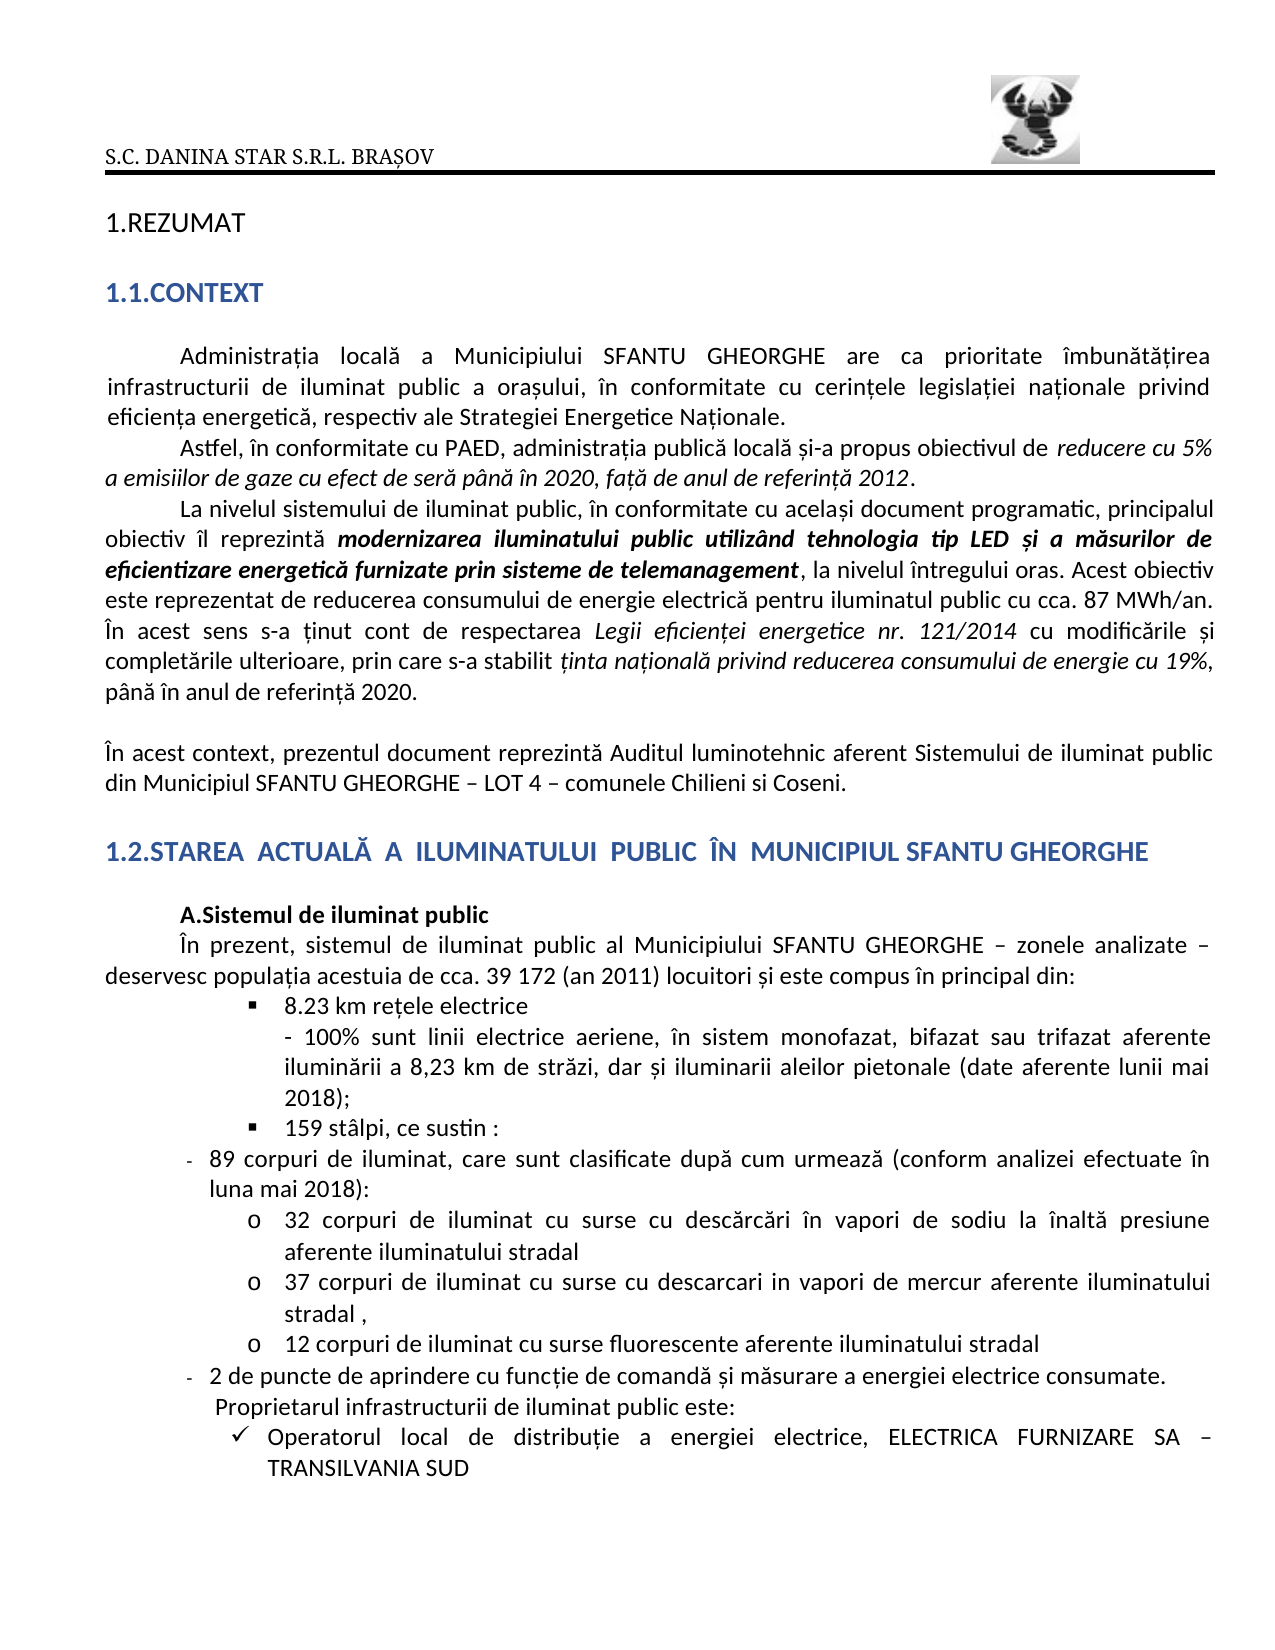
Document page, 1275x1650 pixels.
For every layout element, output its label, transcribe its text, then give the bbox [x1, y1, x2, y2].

list 159 stâlpi, ce sustin : [247, 1112, 1213, 1143]
text - 100% sunt linii electrice aeriene, în sistem monofazat, bifazat sau trifazat aferente iluminării a 8,23 km de străzi, dar şi iluminarii aleilor pietonale (date aferente lunii mai 2018); [284, 1021, 1213, 1112]
text În acest context, prezentul document reprezintă Auditul luminotehnic aferent Sistemului de iluminat public din Municipiul SFANTU GHEORGHE – LOT 4 – comunele Chilieni si Coseni. [105, 737, 1215, 798]
list 37 corpuri de iluminat cu surse cu descarcari in vapori de mercur aferente iluminatului stradal , [247, 1266, 1213, 1328]
text Astfel, în conformitate cu PAED, administraţia publică locală şi-a propus obiectivul de reducere cu 5% a emisiilor de gaze cu efect de seră până în 2020, faţă de anul de referinţă 2012. [105, 432, 1215, 493]
text La nivelul sistemului de iluminat public, în conformitate cu același document programatic, principalul obiectiv îl reprezintă modernizarea iluminatului public utilizând tehnologia tip LED și a măsurilor de eficientizare energetică furnizate prin sisteme de telemanagement, la nivelul întregului oras. Acest obiectiv este reprezentat de reducerea consumului de energie electrică pentru iluminatul public cu cca. 87 MWh/an. În acest sens s-a ținut cont de respectarea Legii eficienţei energetice nr. 121/2014 cu modificările şi completările ulterioare, prin care s-a stabilit ţinta naţională privind reducerea consumului de energie cu 19%, până în anul de referință 2020. [105, 493, 1215, 706]
picture [991, 75, 1080, 164]
subtitle 1.REZUMAT [105, 204, 1215, 239]
list 8.23 km reţele electrice [247, 990, 1213, 1021]
list Operatorul local de distribuţie a energiei electrice, ELECTRICA FURNIZARE SA – TRANSILVANIA SUD [230, 1421, 1215, 1482]
subtitle 1.1.CONTEXT [105, 274, 1215, 309]
text Administraţia locală a Municipiului SFANTU GHEORGHE are ca prioritate îmbunătăţirea infrastructurii de iluminat public a oraşului, în conformitate cu cerinţele legislaţiei naţionale privind eficienţa energetică, respectiv ale Strategiei Energetice Naţionale. [107, 340, 1213, 432]
list 12 corpuri de iluminat cu surse fluorescente aferente iluminatului stradal [247, 1328, 1213, 1360]
text Proprietarul infrastructurii de iluminat public este: [105, 1391, 1215, 1421]
text În prezent, sistemul de iluminat public al Municipiului SFANTU GHEORGHE – zonele analizate – deservesc populaţia acestuia de cca. 39 172 (an 2011) locuitori şi este compus în principal din: [105, 929, 1213, 990]
text A.Sistemul de iluminat public [105, 899, 1213, 929]
subtitle 1.2.STAREA ACTUALĂ A ILUMINATULUI PUBLIC ÎN MUNICIPIUL SFANTU GHEORGHE [105, 833, 1215, 868]
list 32 corpuri de iluminat cu surse cu descărcări în vapori de sodiu la înaltă presiune aferente iluminatului stradal [247, 1204, 1213, 1266]
list 2 de puncte de aprindere cu funcție de comandă și măsurare a energiei electrice consumate. [186, 1360, 1213, 1391]
list 89 corpuri de iluminat, care sunt clasificate după cum urmează (conform analizei efectuate în luna mai 2018): [186, 1143, 1213, 1204]
